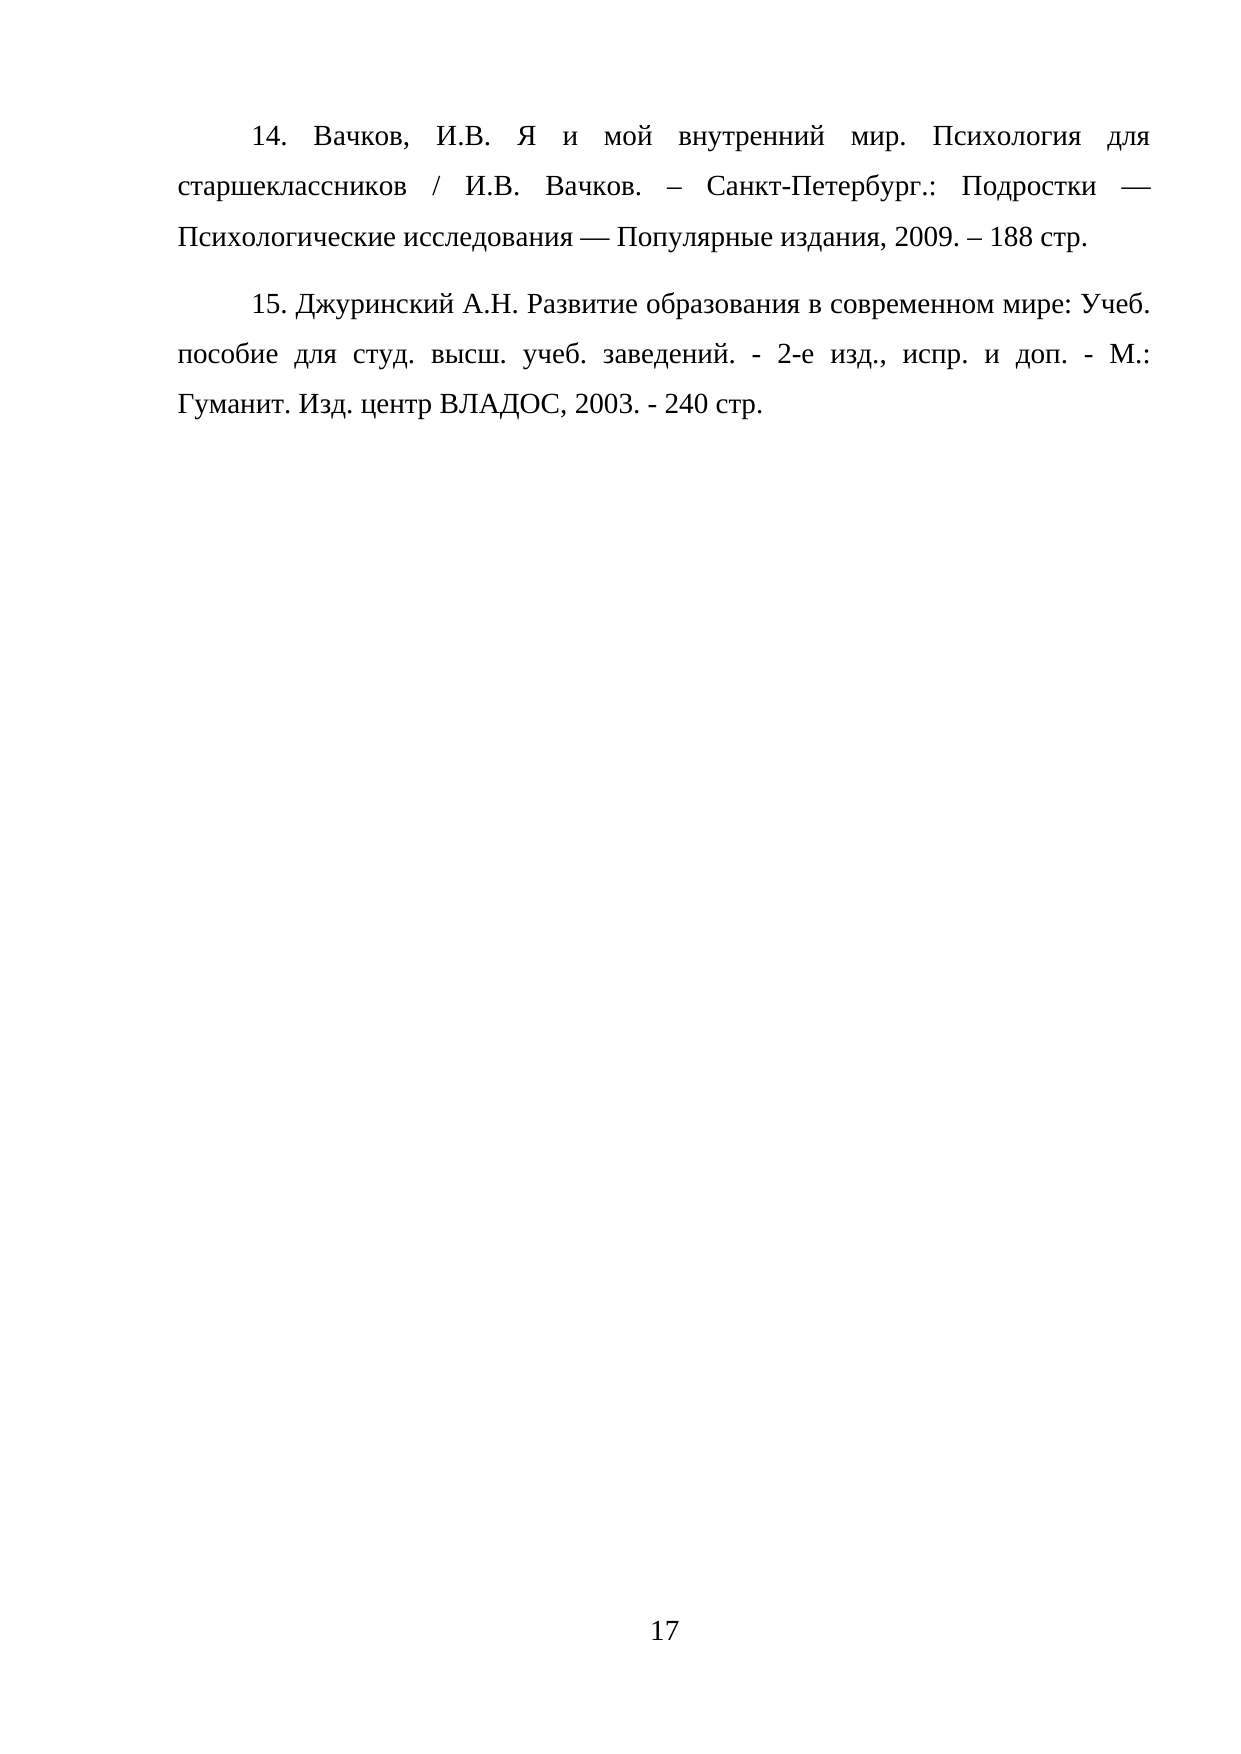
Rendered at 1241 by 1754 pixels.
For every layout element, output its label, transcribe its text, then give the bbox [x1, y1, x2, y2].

text 14. Вачков, И.В. Я и мой внутренний мир. Психология для старшеклассников / И.В. Вачков. – Санкт-Петербург.: Подростки — Психологические исследования — Популярные издания, 2009. – 188 стр. [177, 118, 1152, 252]
text 15. Джуринский А.Н. Развитие образования в современном мире: Учеб. пособие для студ. высш. учеб. заведений. - 2-е изд., испр. и доп. - М.: Гуманит. Изд. центр ВЛАДОС, 2003. - 240 стр. [177, 286, 1152, 420]
